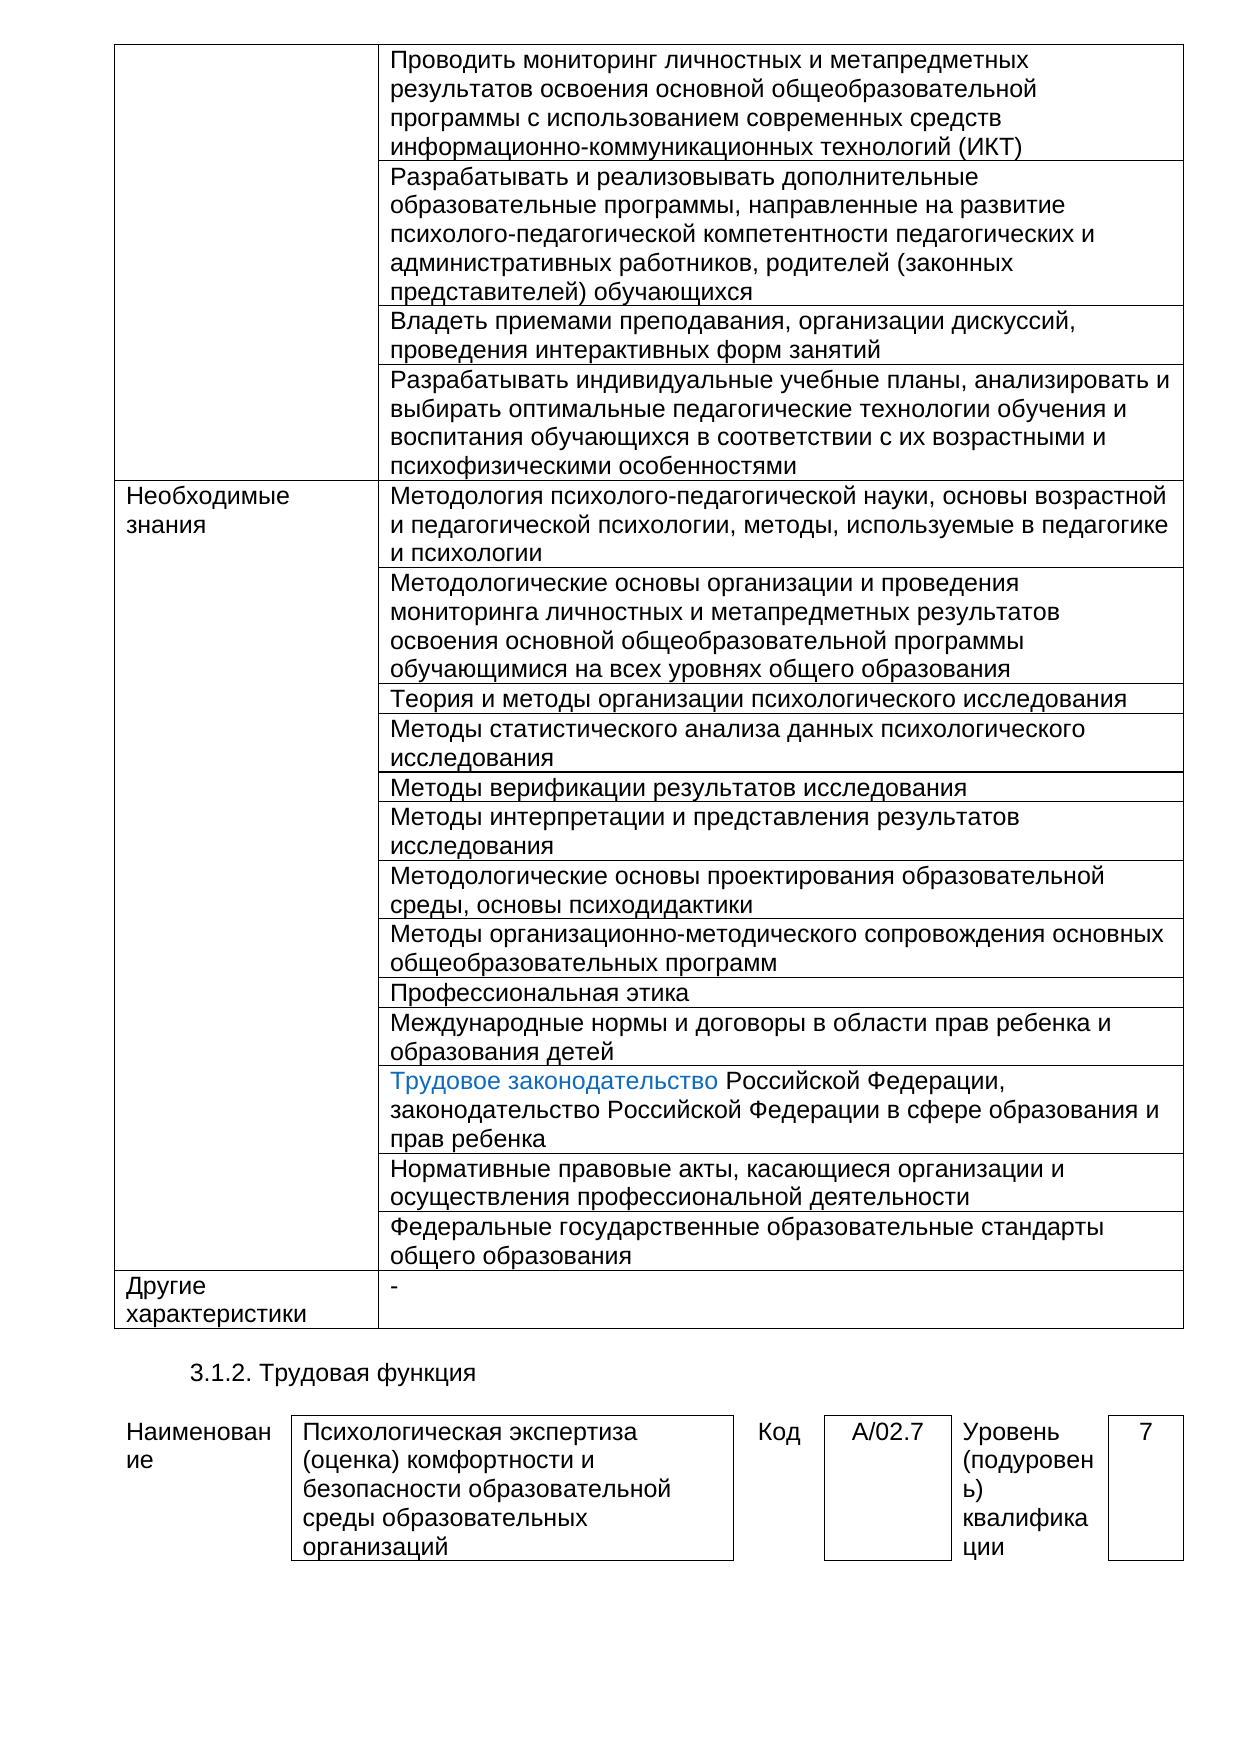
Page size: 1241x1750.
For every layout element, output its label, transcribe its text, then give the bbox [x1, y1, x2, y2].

table_header Код [734, 1415, 824, 1560]
table_cell Методология психолого-педагогической науки, основы возрастной и педагогической психологии, методы, используемые в педагогике и психологии [379, 481, 1183, 567]
table_cell Методы верификации результатов исследования [379, 773, 1183, 801]
table_cell Федеральные государственные образовательные стандарты общего образования [379, 1212, 1183, 1269]
table_cell Методы организационно-методического сопровождения основных общеобразовательных программ [379, 919, 1183, 977]
table_cell Разрабатывать индивидуальные учебные планы, анализировать и выбирать оптимальные педагогические технологии обучения и воспитания обучающихся в соответствии с их возрастными и психофизическими особенностями [379, 365, 1183, 480]
table_cell Необходимые знания [115, 481, 378, 1269]
table_header А/02.7 [825, 1416, 951, 1560]
table_cell Владеть приемами преподавания, организации дискуссий, проведения интерактивных форм занятий [379, 306, 1183, 364]
table_cell Нормативные правовые акты, касающиеся организации и осуществления профессиональной деятельности [379, 1154, 1183, 1211]
table_header Уровень (подуровень) квалификации [952, 1415, 1108, 1560]
table_cell Проводить мониторинг личностных и метапредметных результатов освоения основной общеобразовательной программы с использованием современных средств информационно-коммуникационных технологий (ИКТ) [379, 45, 1183, 160]
table_cell Профессиональная этика [379, 978, 1183, 1007]
table_cell Методологические основы организации и проведения мониторинга личностных и метапредметных результатов освоения основной общеобразовательной программы обучающимися на всех уровнях общего образования [379, 568, 1183, 683]
table_cell Методы статистического анализа данных психологического исследования [379, 714, 1183, 771]
table_cell Методы интерпретации и представления результатов исследования [379, 802, 1183, 860]
table_cell Методологические основы проектирования образовательной среды, основы психодидактики [379, 861, 1183, 918]
text 3.1.2. Трудовая функция [114, 1358, 1157, 1387]
table_cell Другие характеристики [115, 1271, 378, 1328]
table_cell Разрабатывать и реализовывать дополнительные образовательные программы, направленные на развитие психолого-педагогической компетентности педагогических и административных работников, родителей (законных представителей) обучающихся [379, 161, 1183, 305]
table_header 7 [1109, 1416, 1183, 1560]
table_header Психологическая экспертиза (оценка) комфортности и безопасности образовательной среды образовательных организаций [292, 1416, 733, 1560]
table_header Наименование [115, 1415, 291, 1560]
table_cell Международные нормы и договоры в области прав ребенка и образования детей [379, 1008, 1183, 1065]
table_cell - [379, 1271, 1183, 1328]
table_cell Теория и методы организации психологического исследования [379, 684, 1183, 713]
table_cell Трудовое законодательство Российской Федерации, законодательство Российской Федерации в сфере образования и прав ребенка [379, 1066, 1183, 1152]
